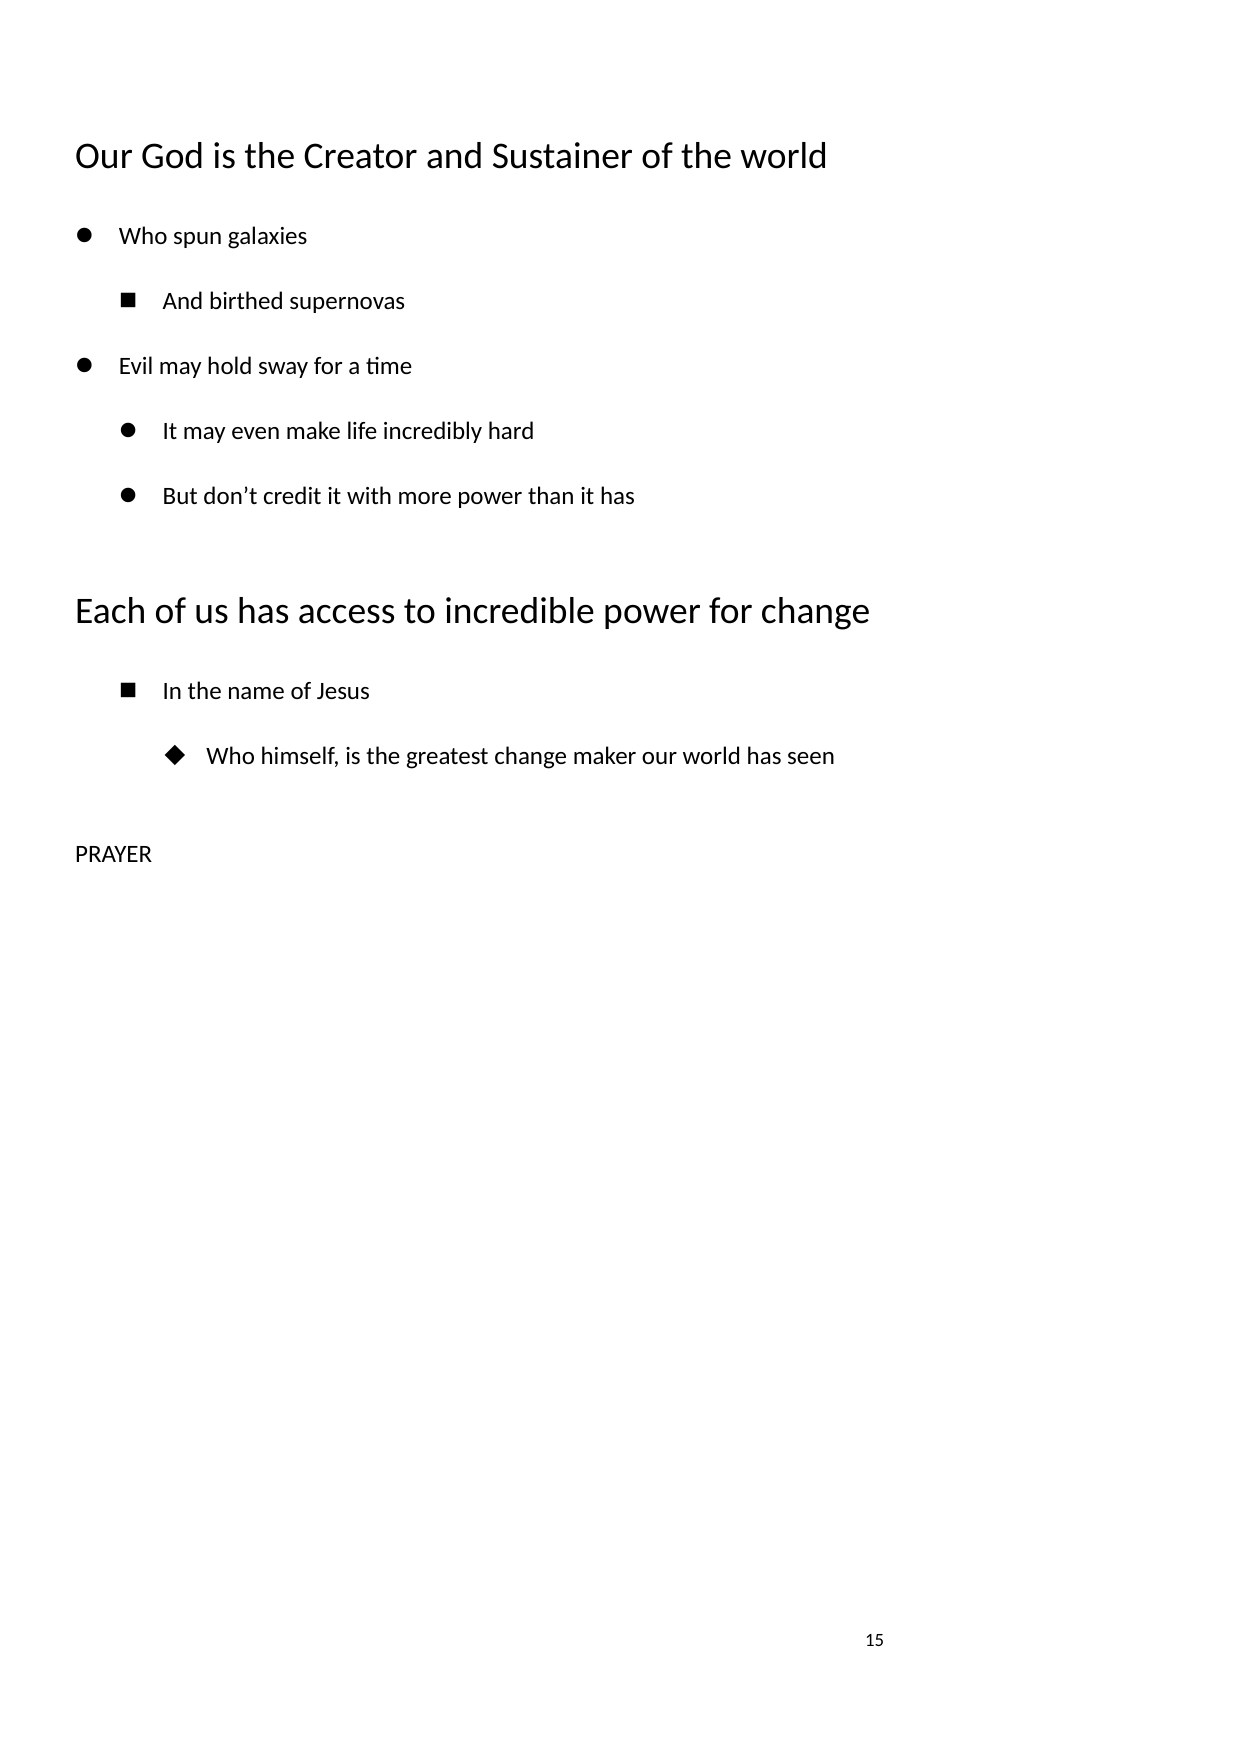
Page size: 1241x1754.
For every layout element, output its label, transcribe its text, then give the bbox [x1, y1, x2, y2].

list In the name of Jesus [119, 674, 1165, 707]
list PRAYER [75, 837, 1165, 869]
list Our God is the Creator and Sustainer of the world [75, 122, 1165, 187]
list Evil may hold sway for a time [75, 349, 1165, 382]
list It may even make life incredibly hard [119, 414, 1165, 447]
list Who himself, is the greatest change maker our world has seen [162, 739, 1165, 772]
list Who spun galaxies [75, 219, 1165, 252]
list And birthed supernovas [119, 284, 1165, 317]
list But don’t credit it with more power than it has [119, 479, 1165, 512]
list Each of us has access to incredible power for change [75, 577, 1165, 642]
